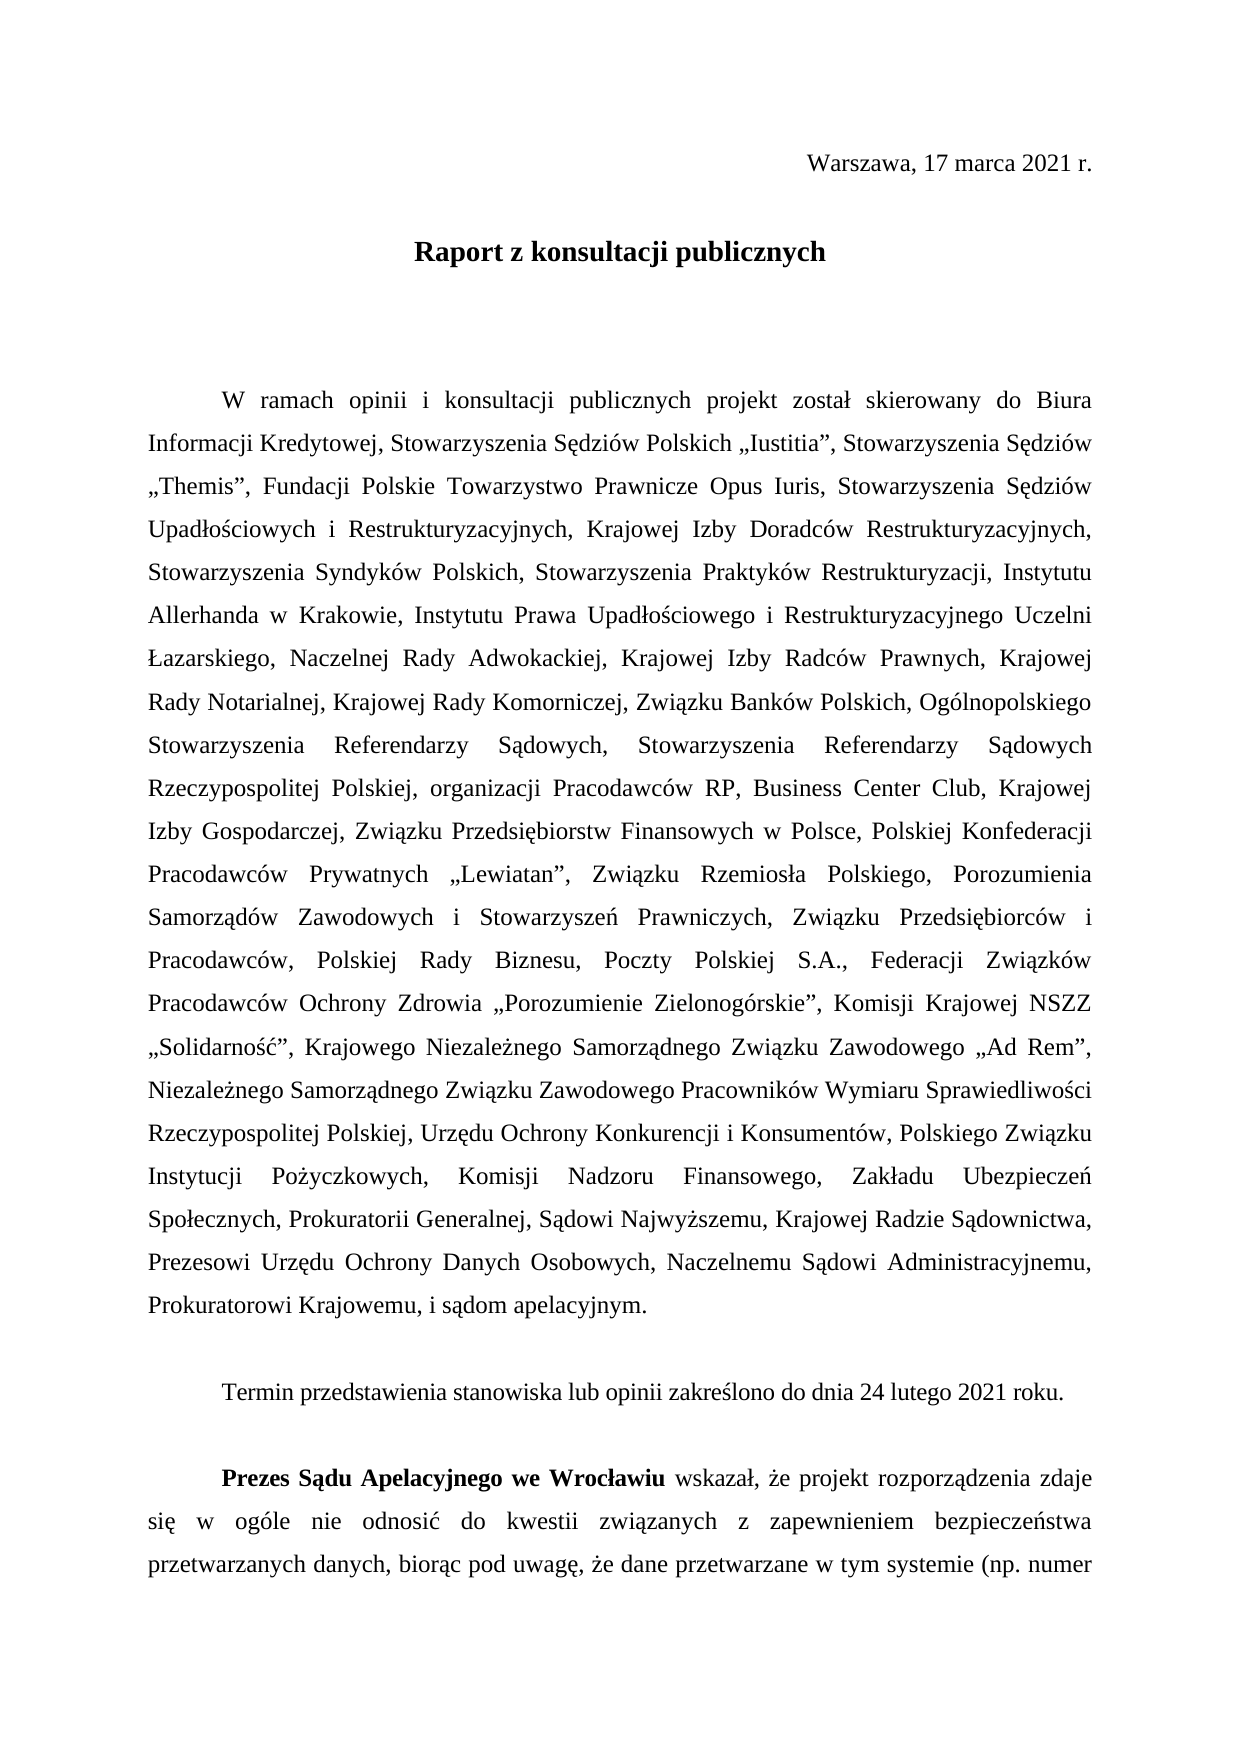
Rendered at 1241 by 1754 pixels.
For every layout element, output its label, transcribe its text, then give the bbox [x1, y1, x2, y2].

text W ramach opinii i konsultacji publicznych projekt został skierowany do Biura Informacji Kredytowej, Stowarzyszenia Sędziów Polskich „Iustitia”, Stowarzyszenia Sędziów „Themis”, Fundacji Polskie Towarzystwo Prawnicze Opus Iuris, Stowarzyszenia Sędziów Upadłościowych i Restrukturyzacyjnych, Krajowej Izby Doradców Restrukturyzacyjnych, Stowarzyszenia Syndyków Polskich, Stowarzyszenia Praktyków Restrukturyzacji, Instytutu Allerhanda w Krakowie, Instytutu Prawa Upadłościowego i Restrukturyzacyjnego Uczelni Łazarskiego, Naczelnej Rady Adwokackiej, Krajowej Izby Radców Prawnych, Krajowej Rady Notarialnej, Krajowej Rady Komorniczej, Związku Banków Polskich, Ogólnopolskiego Stowarzyszenia Referendarzy Sądowych, Stowarzyszenia Referendarzy Sądowych Rzeczypospolitej Polskiej, organizacji Pracodawców RP, Business Center Club, Krajowej Izby Gospodarczej, Związku Przedsiębiorstw Finansowych w Polsce, Polskiej Konfederacji Pracodawców Prywatnych „Lewiatan”, Związku Rzemiosła Polskiego, Porozumienia Samorządów Zawodowych i Stowarzyszeń Prawniczych, Związku Przedsiębiorców i Pracodawców, Polskiej Rady Biznesu, Poczty Polskiej S.A., Federacji Związków Pracodawców Ochrony Zdrowia „Porozumienie Zielonogórskie”, Komisji Krajowej NSZZ „Solidarność”, Krajowego Niezależnego Samorządnego Związku Zawodowego „Ad Rem”, Niezależnego Samorządnego Związku Zawodowego Pracowników Wymiaru Sprawiedliwości Rzeczypospolitej Polskiej, Urzędu Ochrony Konkurencji i Konsumentów, Polskiego Związku Instytucji Pożyczkowych, Komisji Nadzoru Finansowego, Zakładu Ubezpieczeń Społecznych, Prokuratorii Generalnej, Sądowi Najwyższemu, Krajowej Radzie Sądownictwa, Prezesowi Urzędu Ochrony Danych Osobowych, Naczelnemu Sądowi Administracyjnemu, Prokuratorowi Krajowemu, i sądom apelacyjnym. [148, 385, 1093, 1319]
text Termin przedstawienia stanowiska lub opinii zakreślono do dnia 24 lutego 2021 roku. [148, 1377, 1093, 1405]
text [148, 1463, 1093, 1578]
text Warszawa, 17 marca 2021 r. [148, 148, 1092, 176]
text Raport z konsultacji publicznych [148, 234, 1093, 267]
